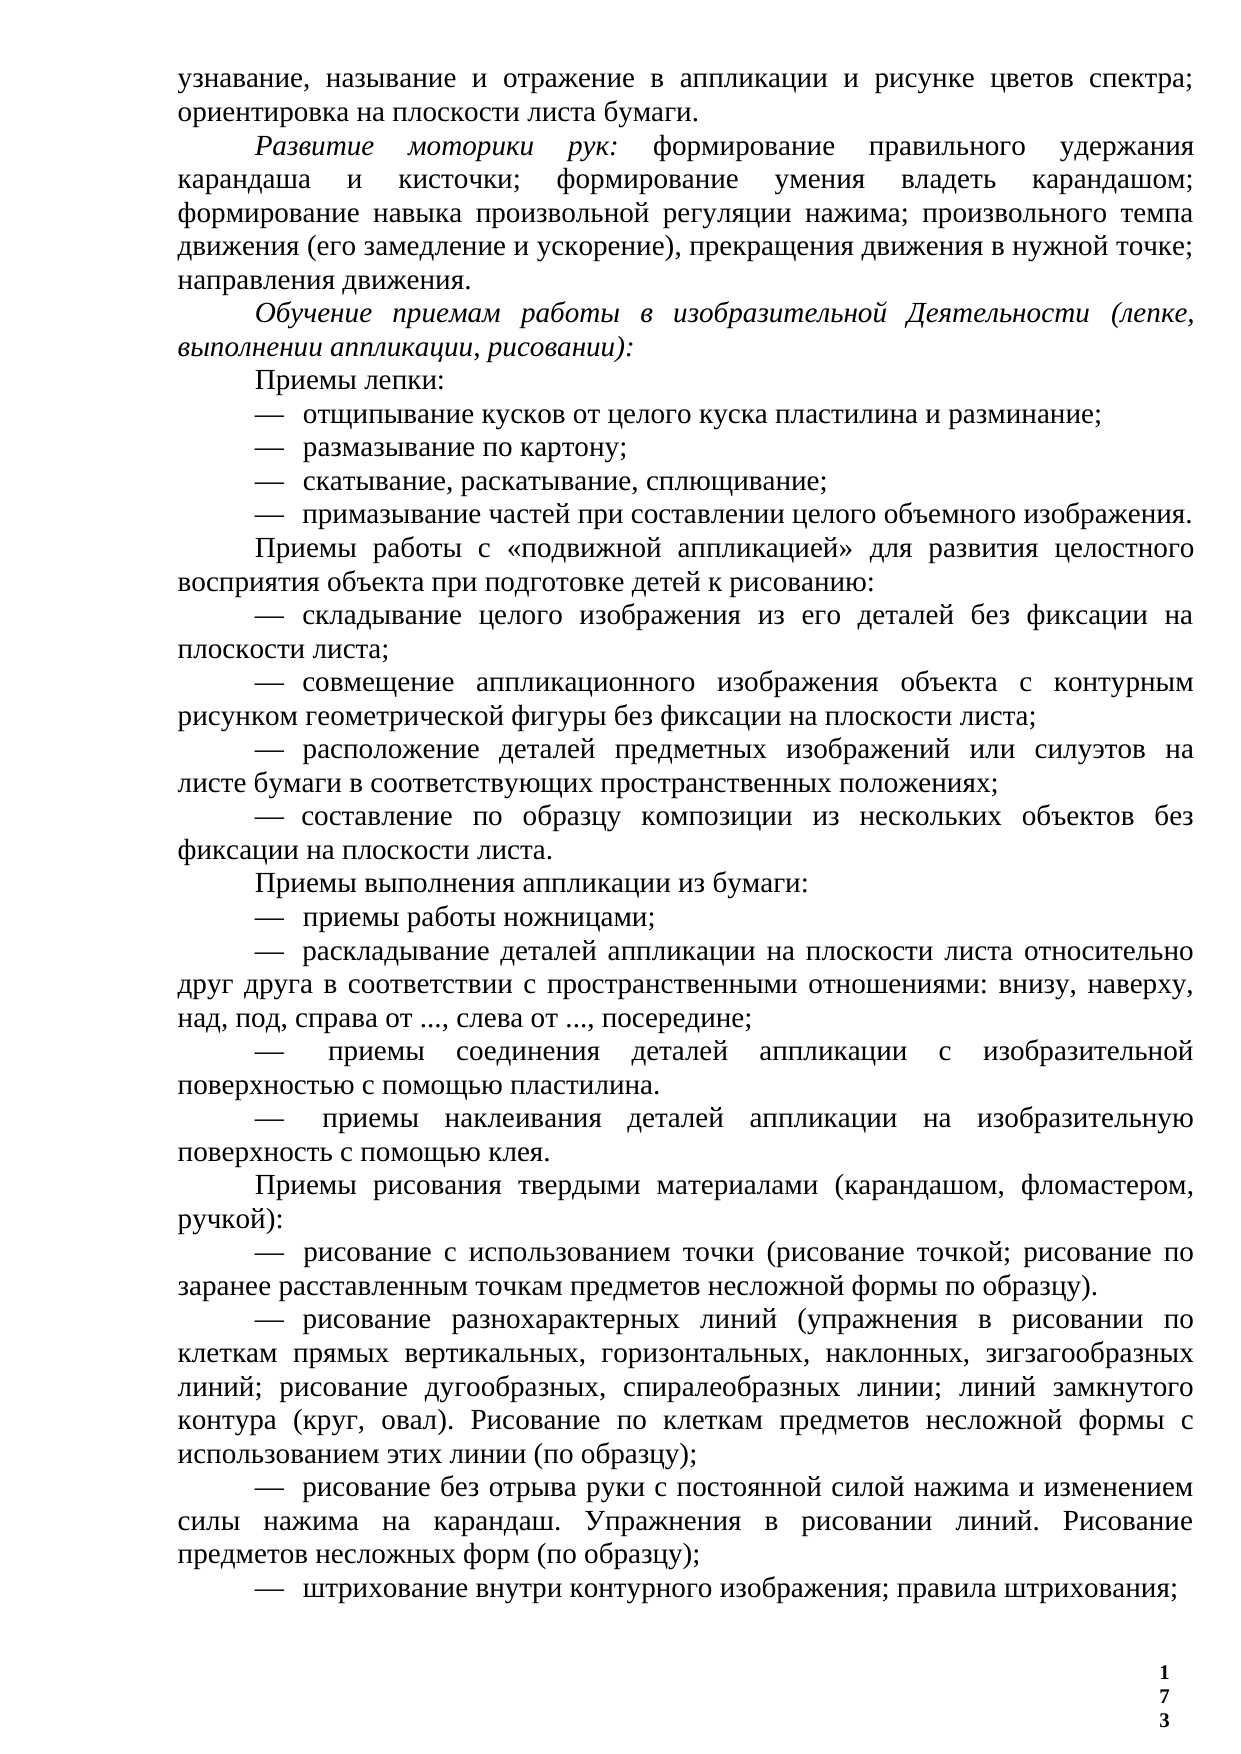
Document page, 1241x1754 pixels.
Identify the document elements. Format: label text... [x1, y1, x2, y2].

list рисование разнохарактерных линий (упражнения в рисовании по клеткам прямых вертикальных, горизонтальных, наклонных, зигзагообразных линий; рисование дугообразных, спиралеобразных линии; линий замкнутого контура (круг, овал). Рисование по клеткам предметов несложной формы с использованием этих линии (по образцу); [177, 1302, 1194, 1470]
list штрихование внутри контурного изображения; правила штрихования; [177, 1570, 1194, 1604]
list совмещение аппликационного изображения объекта с контурным рисунком геометрической фигуры без фиксации на плоскости листа; [177, 665, 1194, 732]
list рисование без отрыва руки с постоянной силой нажима и изменением силы нажима на карандаш. Упражнения в рисовании линий. Рисование предметов несложных форм (по образцу); [177, 1470, 1194, 1570]
text Развитие моторики рук: формирование правильного удержания карандаша и кисточки; формирование умения владеть карандашом; формирование навыка произвольной регуляции нажима; произвольного темпа движения (его замедление и ускорение), прекращения движения в нужной точке; направления движения. [177, 128, 1194, 296]
list приемы соединения деталей аппликации с изобразительной поверхностью с помощью пластилина. [177, 1034, 1194, 1101]
text Приемы рисования твердыми материалами (карандашом, фломастером, ручкой): [177, 1168, 1194, 1235]
list складывание целого изображения из его деталей без фиксации на плоскости листа; [177, 598, 1194, 665]
text Приемы выполнения аппликации из бумаги: [177, 866, 1194, 899]
list составление по образцу композиции из нескольких объектов без фиксации на плоскости листа. [177, 799, 1194, 866]
list расположение деталей предметных изображений или силуэтов на листе бумаги в соответствующих пространственных положениях; [177, 732, 1194, 799]
list примазывание частей при составлении целого объемного изображения. [177, 497, 1194, 531]
text Обучение приемам работы в изобразительной Деятельности (лепке, выполнении аппликации, рисовании): [177, 296, 1194, 363]
text Приемы лепки: [177, 363, 1194, 396]
list приемы наклеивания деталей аппликации на изобразительную поверхность с помощью клея. [177, 1101, 1194, 1168]
list отщипывание кусков от целого куска пластилина и разминание; [177, 396, 1194, 430]
list рисование с использованием точки (рисование точкой; рисование по заранее расставленным точкам предметов несложной формы по образцу). [177, 1235, 1194, 1302]
list скатывание, раскатывание, сплющивание; [177, 463, 1194, 497]
text Приемы работы с «подвижной аппликацией» для развития целостного восприятия объекта при подготовке детей к рисованию: [177, 531, 1194, 598]
list приемы работы ножницами; [177, 899, 1194, 933]
list раскладывание деталей аппликации на плоскости листа относительно друг друга в соответствии с пространственными отношениями: внизу, наверху, над, под, справа от ..., слева от ..., посередине; [177, 933, 1194, 1034]
list размазывание по картону; [177, 430, 1194, 463]
text узнавание, называние и отражение в аппликации и рисунке цветов спектра; ориентировка на плоскости листа бумаги. [177, 61, 1194, 128]
